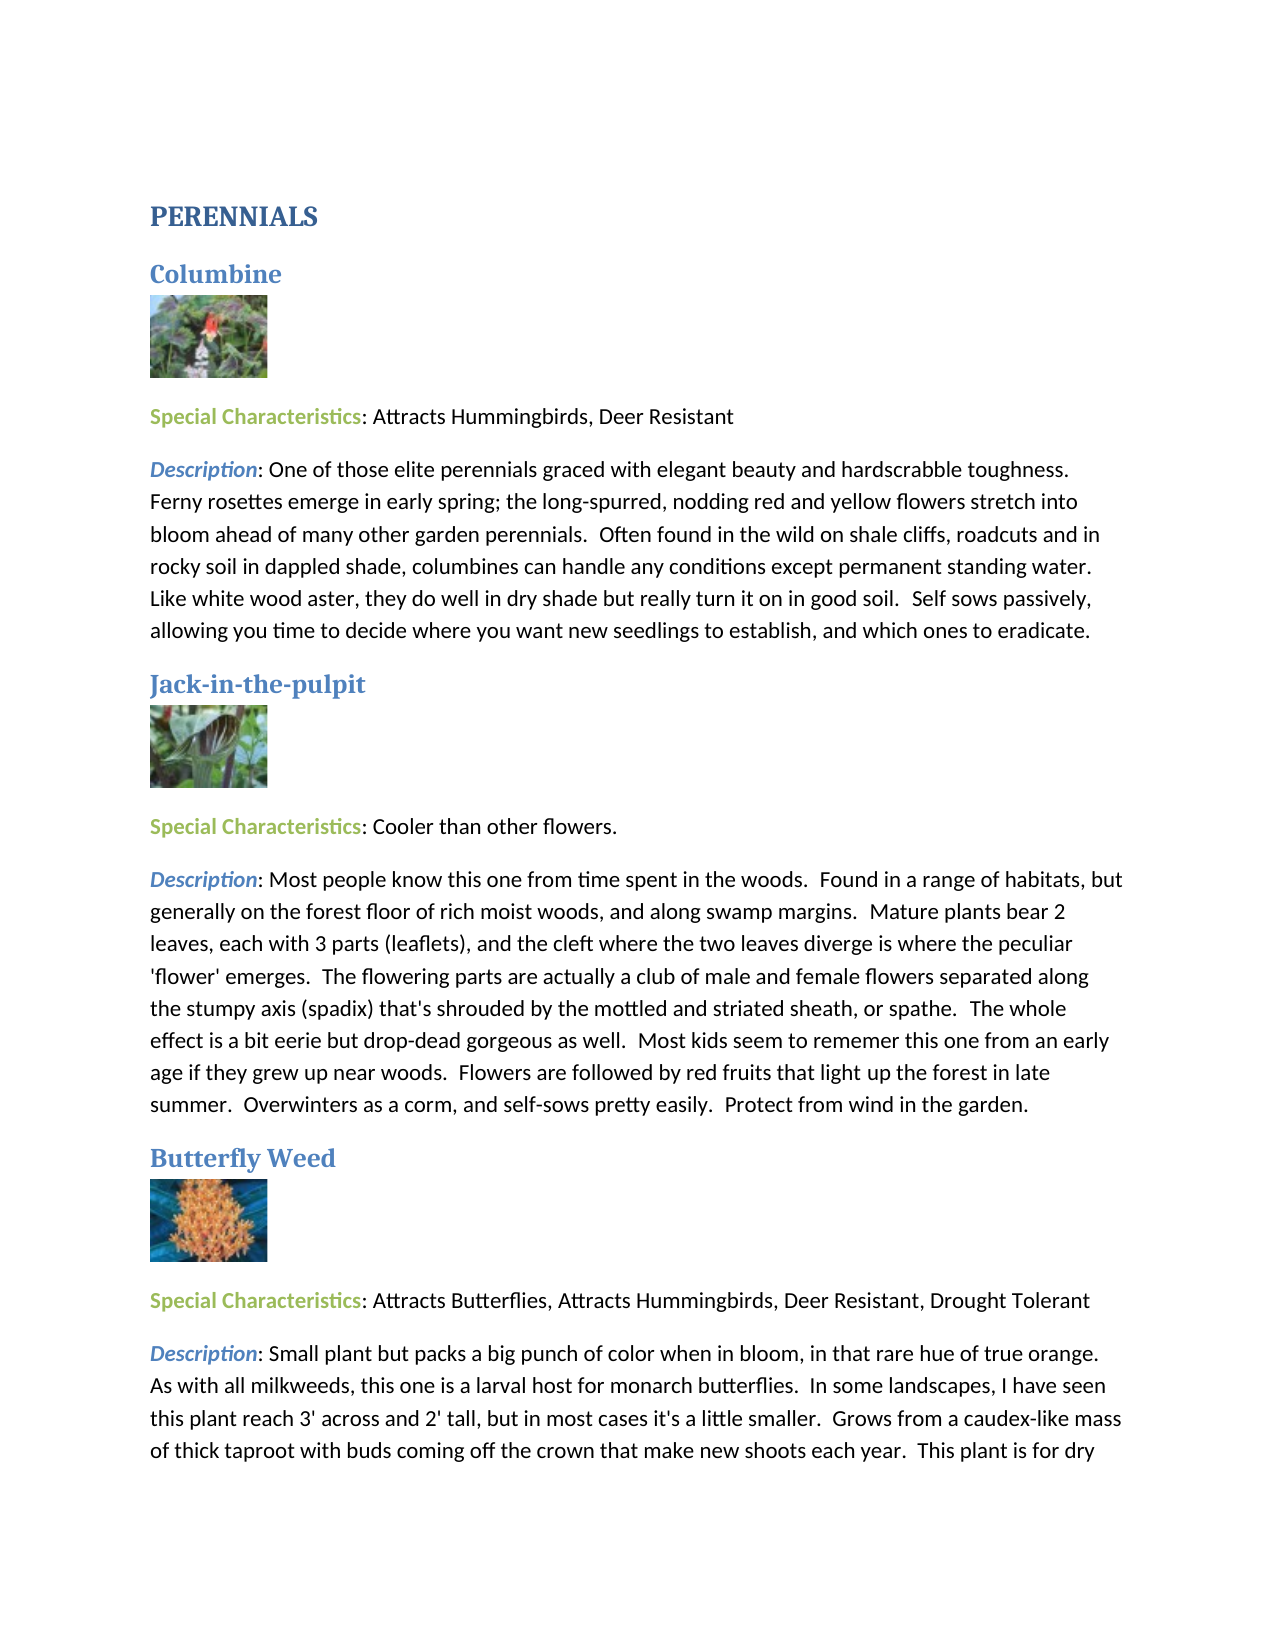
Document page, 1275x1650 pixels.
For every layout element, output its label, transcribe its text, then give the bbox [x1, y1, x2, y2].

subtitle Columbine [150, 259, 1125, 291]
subtitle Butterfly Weed [150, 1143, 1125, 1175]
text Description: Most people know this one from time spent in the woods. Found in a range of habitats, but generally on the forest floor of rich moist woods, and along swamp margins. Mature plants bear 2 leaves, each with 3 parts (leaflets), and the cleft where the two leaves diverge is where the peculiar 'flower' emerges. The flowering parts are actually a club of male and female flowers separated along the stumpy axis (spadix) that's shrouded by the mottled and striated sheath, or spathe. The whole effect is a bit eerie but drop-dead gorgeous as well. Most kids seem to rememer this one from an early age if they grew up near woods. Flowers are followed by red fruits that light up the forest in late summer. Overwinters as a corm, and self-sows pretty easily. Protect from wind in the garden. [150, 865, 1125, 1118]
subtitle Jack-in-the-pulpit [150, 669, 1125, 700]
text Description: One of those elite perennials graced with elegant beauty and hardscrabble toughness. Ferny rosettes emerge in early spring; the long-spurred, nodding red and yellow flowers stretch into bloom ahead of many other garden perennials. Often found in the wild on shale cliffs, roadcuts and in rocky soil in dappled shade, columbines can handle any conditions except permanent standing water. Like white wood aster, they do well in dry shade but really turn it on in good soil. Self sows passively, allowing you time to decide where you want new seedlings to establish, and which ones to eradicate. [150, 455, 1125, 644]
text Special Characteristics: Attracts Hummingbirds, Deer Resistant [150, 402, 1125, 430]
picture [150, 295, 268, 378]
picture [150, 1179, 268, 1262]
text Special Characteristics: Cooler than other flowers. [150, 812, 1125, 840]
subtitle PERENNIALS [150, 200, 1125, 233]
text Special Characteristics: Attracts Butterflies, Attracts Hummingbirds, Deer Resistant, Drought Tolerant [150, 1286, 1125, 1314]
picture [150, 705, 268, 788]
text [150, 1339, 1125, 1464]
